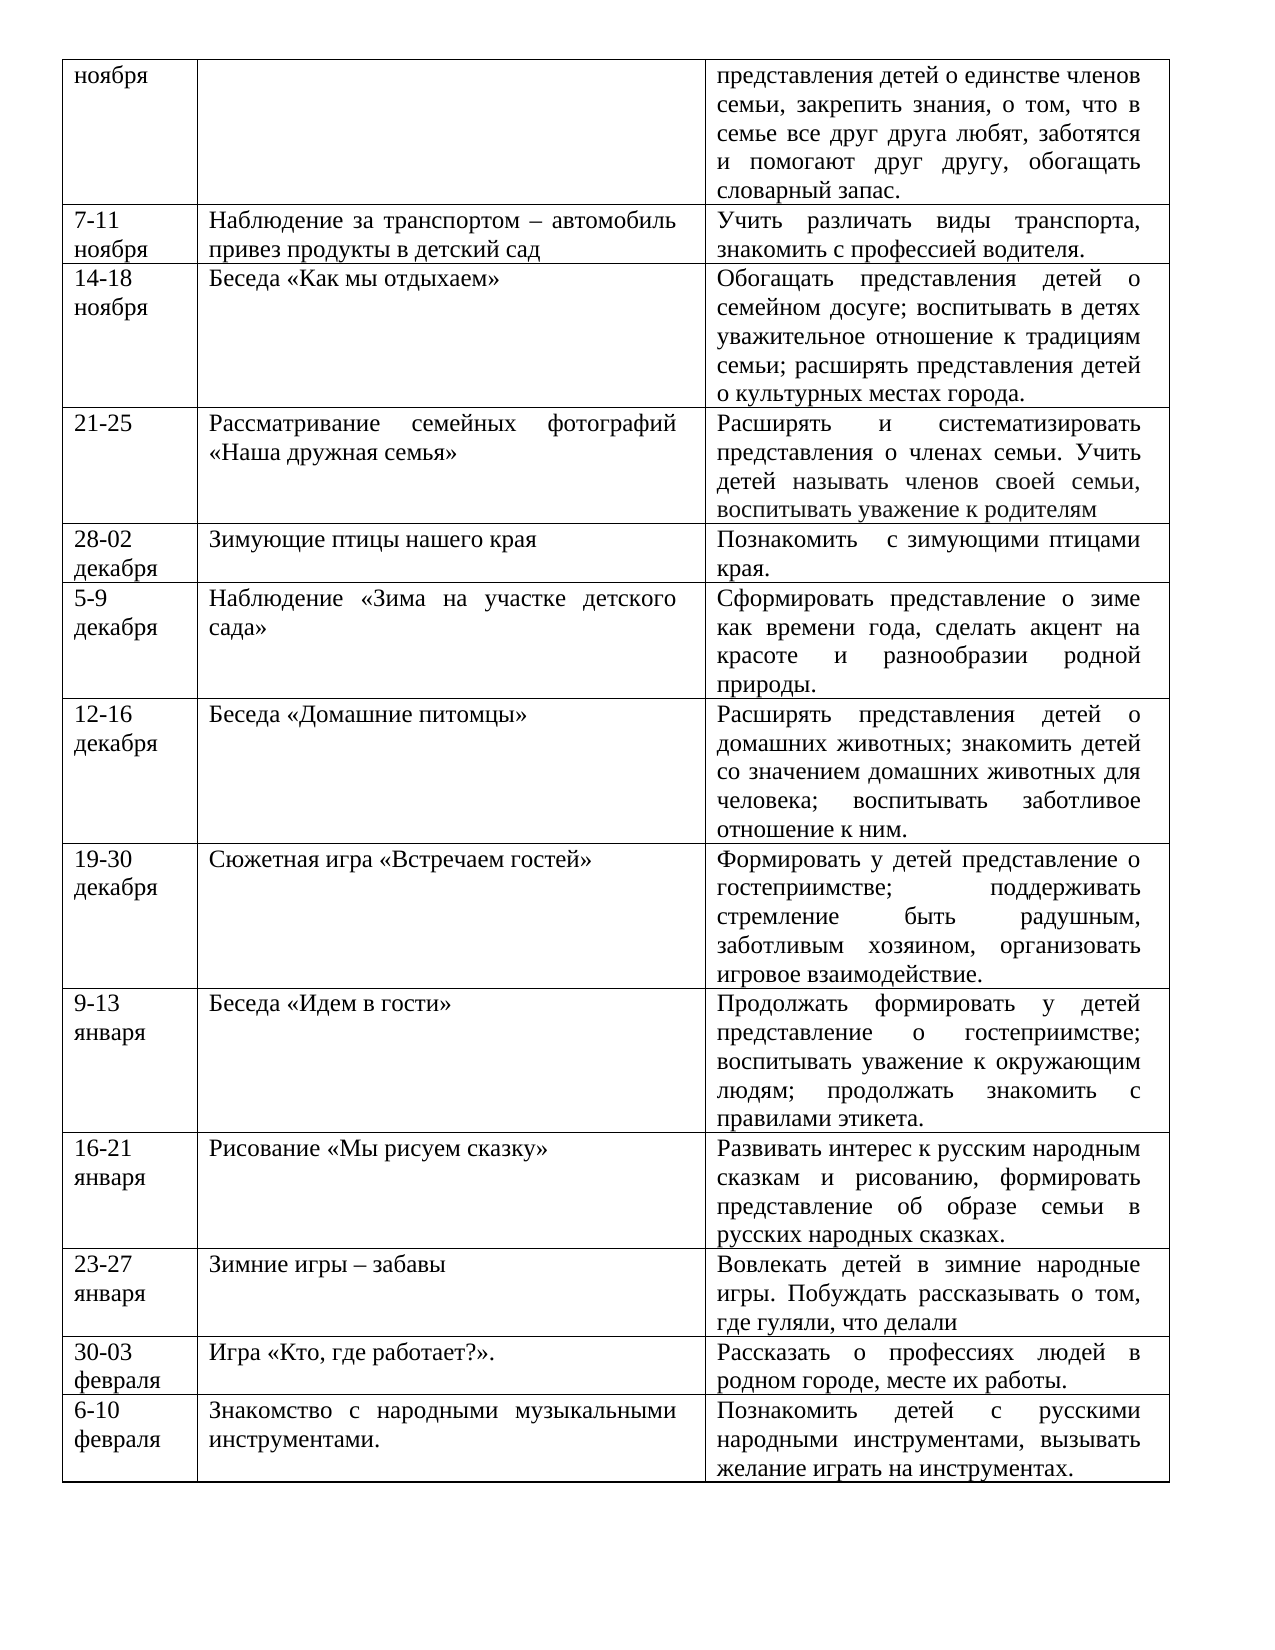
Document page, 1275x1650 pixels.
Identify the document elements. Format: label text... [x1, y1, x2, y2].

table_cell 16-21 января [63, 1133, 197, 1248]
table_cell Познакомить детей с русскими народными инструментами, вызывать желание играть на инструментах. [706, 1395, 1169, 1481]
table_cell Продолжать формировать у детей представление о гостеприимстве; воспитывать уважение к окружающим людям; продолжать знакомить с правилами этикета. [706, 989, 1169, 1132]
table_cell 6-10 февраля [63, 1395, 197, 1481]
table_cell Наблюдение за транспортом – автомобиль привез продукты в детский сад [198, 205, 705, 262]
table_cell Расширять и систематизировать представления о членах семьи. Учить детей называть членов своей семьи, воспитывать уважение к родителям [706, 408, 1169, 523]
table_cell 9-13 января [63, 989, 197, 1132]
table_cell Беседа «Идем в гости» [198, 989, 705, 1132]
table_cell Обогащать представления детей о семейном досуге; воспитывать в детях уважительное отношение к традициям семьи; расширять представления детей о культурных местах города. [706, 264, 1169, 407]
table_cell 7-11 ноября [63, 205, 197, 262]
table_cell Сюжетная игра «Встречаем гостей» [198, 844, 705, 987]
table_cell Развивать интерес к русским народным сказкам и рисованию, формировать представление об образе семьи в русских народных сказках. [706, 1133, 1169, 1248]
table_cell 12-16 декабря [63, 699, 197, 843]
table_cell 14-18 ноября [63, 264, 197, 407]
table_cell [198, 60, 705, 204]
table_cell Зимние игры – забавы [198, 1249, 705, 1336]
table_cell Сформировать представление о зиме как времени года, сделать акцент на красоте и разнообразии родной природы. [706, 583, 1169, 698]
table_cell Познакомить с зимующими птицами края. [706, 524, 1169, 582]
table_cell Беседа «Домашние питомцы» [198, 699, 705, 843]
table_cell Учить различать виды транспорта, знакомить с профессией водителя. [706, 205, 1169, 262]
table_cell Рассматривание семейных фотографий «Наша дружная семья» [198, 408, 705, 523]
table_cell 31-04 ноября [63, 60, 197, 204]
table_cell 30-03 февраля [63, 1337, 197, 1394]
table_cell Игра «Кто, где работает?». [198, 1337, 705, 1394]
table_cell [706, 60, 1169, 204]
table_cell 5-9 декабря [63, 583, 197, 698]
table_cell Зимующие птицы нашего края [198, 524, 705, 582]
table_cell Вовлекать детей в зимние народные игры. Побуждать рассказывать о том, где гуляли, что делали [706, 1249, 1169, 1336]
table_cell Расширять представления детей о домашних животных; знакомить детей со значением домашних животных для человека; воспитывать заботливое отношение к ним. [706, 699, 1169, 843]
table_cell 23-27 января [63, 1249, 197, 1336]
table_cell 21-25 [63, 408, 197, 523]
table_cell Формировать у детей представление о гостеприимстве; поддерживать стремление быть радушным, заботливым хозяином, организовать игровое взаимодействие. [706, 844, 1169, 987]
table_cell Рассказать о профессиях людей в родном городе, месте их работы. [706, 1337, 1169, 1394]
table_cell Знакомство с народными музыкальными инструментами. [198, 1395, 705, 1481]
table_cell Наблюдение «Зима на участке детского сада» [198, 583, 705, 698]
table_cell 28-02 декабря [63, 524, 197, 582]
table_cell 19-30 декабря [63, 844, 197, 987]
table_cell Рисование «Мы рисуем сказку» [198, 1133, 705, 1248]
table_cell Беседа «Как мы отдыхаем» [198, 264, 705, 407]
